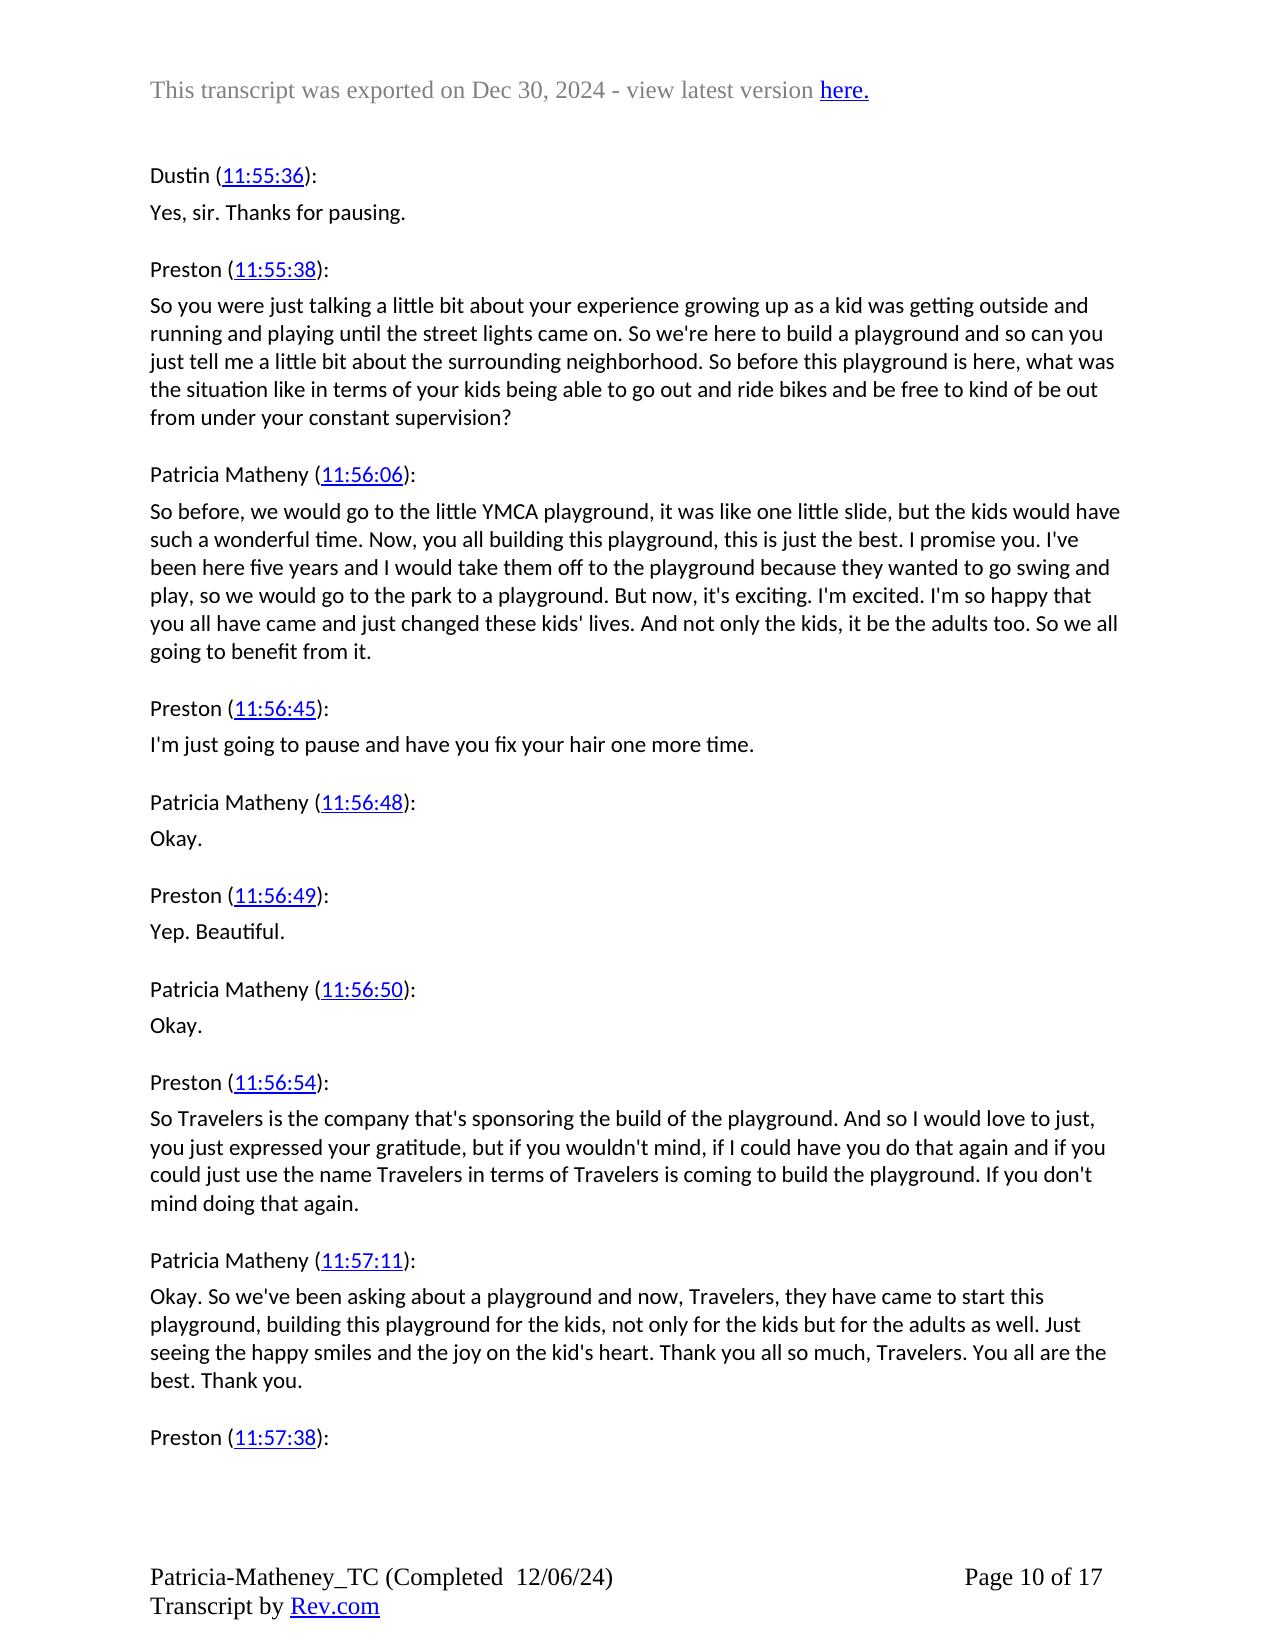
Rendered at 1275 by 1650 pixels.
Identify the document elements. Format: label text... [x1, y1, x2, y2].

text Preston (11:56:49): [150, 881, 1125, 909]
text So you were just talking a little bit about your experience growing up as a kid was getting outside and running and playing until the street lights came on. So we're here to build a playground and so can you just tell me a little bit about the surrounding neighborhood. So before this playground is here, what was the situation like in terms of your kids being able to go out and ride bikes and be free to kind of be out from under your constant supervision? [150, 291, 1125, 431]
text I'm just going to pause and have you fix your hair one more time. [150, 730, 1125, 758]
text Yes, sir. Thanks for pausing. [150, 198, 1125, 226]
text Okay. So we've been asking about a playground and now, Travelers, they have came to start this playground, building this playground for the kids, not only for the kids but for the adults as well. Just seeing the happy smiles and the joy on the kid's heart. Thank you all so much, Travelers. You all are the best. Thank you. [150, 1282, 1125, 1394]
text Preston (11:57:38): [150, 1423, 1125, 1451]
text Patricia Matheny (11:56:06): [150, 460, 1125, 488]
text Okay. [150, 824, 1125, 852]
text Preston (11:56:45): [150, 694, 1125, 722]
text Patricia Matheny (11:56:50): [150, 975, 1125, 1003]
text So Travelers is the company that's sponsoring the build of the playground. And so I would love to just, you just expressed your gratitude, but if you wouldn't mind, if I could have you do that again and if you could just use the name Travelers in terms of Travelers is coming to build the playground. If you don't mind doing that again. [150, 1104, 1125, 1217]
text Patricia Matheny (11:57:11): [150, 1246, 1125, 1274]
text Patricia Matheny (11:56:48): [150, 788, 1125, 816]
text So before, we would go to the little YMCA playground, it was like one little slide, but the kids would have such a wonderful time. Now, you all building this playground, this is just the best. I promise you. I've been here five years and I would take them off to the playground because they wanted to go swing and play, so we would go to the park to a playground. But now, it's exciting. I'm excited. I'm so happy that you all have came and just changed these kids' lives. And not only the kids, it be the adults too. So we all going to benefit from it. [150, 497, 1125, 665]
text Yep. Beautiful. [150, 917, 1125, 946]
text Preston (11:56:54): [150, 1068, 1125, 1096]
text Preston (11:55:38): [150, 255, 1125, 283]
text Dustin (11:55:36): [150, 161, 1125, 189]
text Okay. [150, 1011, 1125, 1039]
